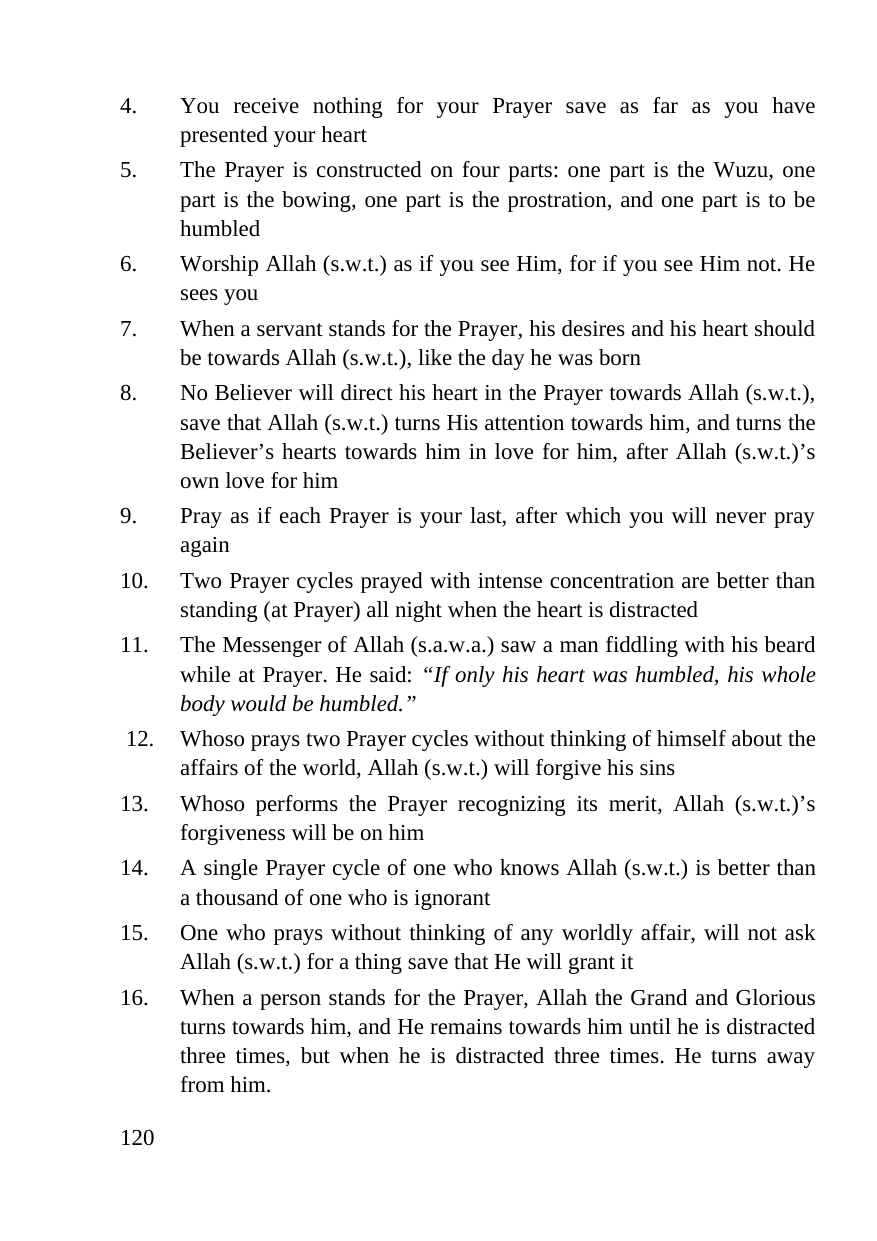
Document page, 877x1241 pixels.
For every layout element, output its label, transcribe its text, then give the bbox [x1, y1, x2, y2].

text 14. A single Prayer cycle of one who knows Allah (s.w.t.) is better than a thousand of one who is ignorant [120, 852, 817, 911]
text 5. The Prayer is constructed on four parts: one part is the Wuzu, one part is the bowing, one part is the prostration, and one part is to be humbled [120, 154, 817, 242]
text 6. Worship Allah (s.w.t.) as if you see Him, for if you see Him not. He sees you [120, 248, 817, 307]
text 11. The Messenger of Allah (s.a.w.a.) saw a man fiddling with his beard while at Prayer. He said: “If only his heart was humbled, his whole body would be humbled.” [120, 629, 817, 717]
text 9. Pray as if each Prayer is your last, after which you will never pray again [120, 500, 817, 559]
text 16. When a person stands for the Prayer, Allah the Grand and Glorious turns towards him, and He remains towards him until he is distracted three times, but when he is distracted three times. He turns away from him. [120, 982, 817, 1098]
text 7. When a servant stands for the Prayer, his desires and his heart should be towards Allah (s.w.t.), like the day he was born [120, 313, 817, 371]
text 4. You receive nothing for your Prayer save as far as you have presented your heart [120, 90, 817, 148]
text 15. One who prays without thinking of any worldly affair, will not ask Allah (s.w.t.) for a thing save that He will grant it [120, 917, 817, 975]
text 10. Two Prayer cycles prayed with intense concentration are better than standing (at Prayer) all night when the heart is distracted [120, 565, 817, 623]
text 8. No Believer will direct his heart in the Prayer towards Allah (s.w.t.), save that Allah (s.w.t.) turns His attention towards him, and turns the Believer’s hearts towards him in love for him, after Allah (s.w.t.)’s own love for him [120, 377, 817, 494]
text 13. Whoso performs the Prayer recognizing its merit, Allah (s.w.t.)’s forgiveness will be on him [120, 788, 817, 846]
text 12. Whoso prays two Prayer cycles without thinking of himself about the affairs of the world, Allah (s.w.t.) will forgive his sins [120, 723, 817, 782]
